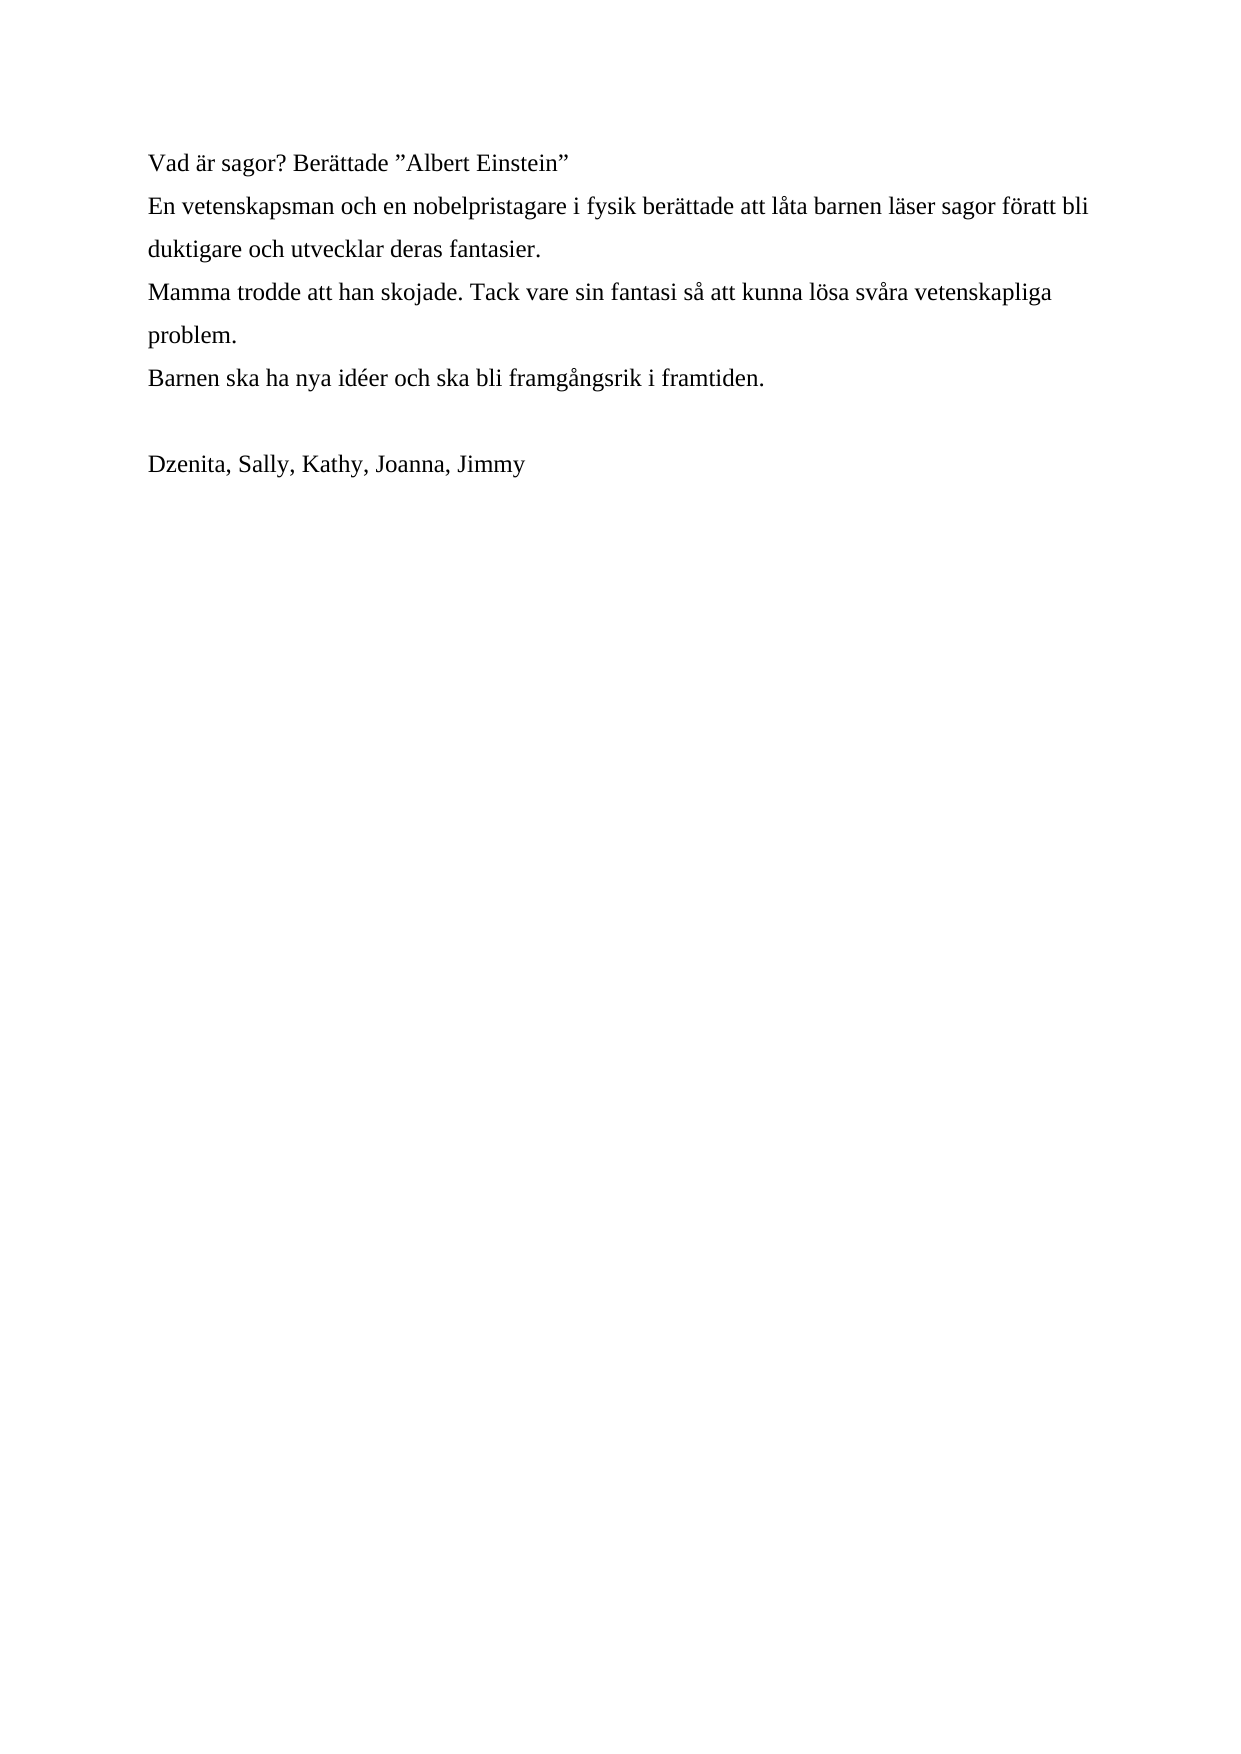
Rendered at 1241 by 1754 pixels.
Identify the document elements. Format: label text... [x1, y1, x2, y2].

text En vetenskapsman och en nobelpristagare i fysik berättade att låta barnen läser sagor föratt bli duktigare och utvecklar deras fantasier. [148, 191, 1093, 263]
text Mamma trodde att han skojade. Tack vare sin fantasi så att kunna lösa svåra vetenskapliga problem. [148, 277, 1093, 349]
text Vad är sagor? Berättade ”Albert Einstein” [148, 148, 1093, 176]
text Barnen ska ha nya idéer och ska bli framgångsrik i framtiden. [148, 363, 1093, 392]
text Dzenita, Sally, Kathy, Joanna, Jimmy [148, 449, 1093, 478]
